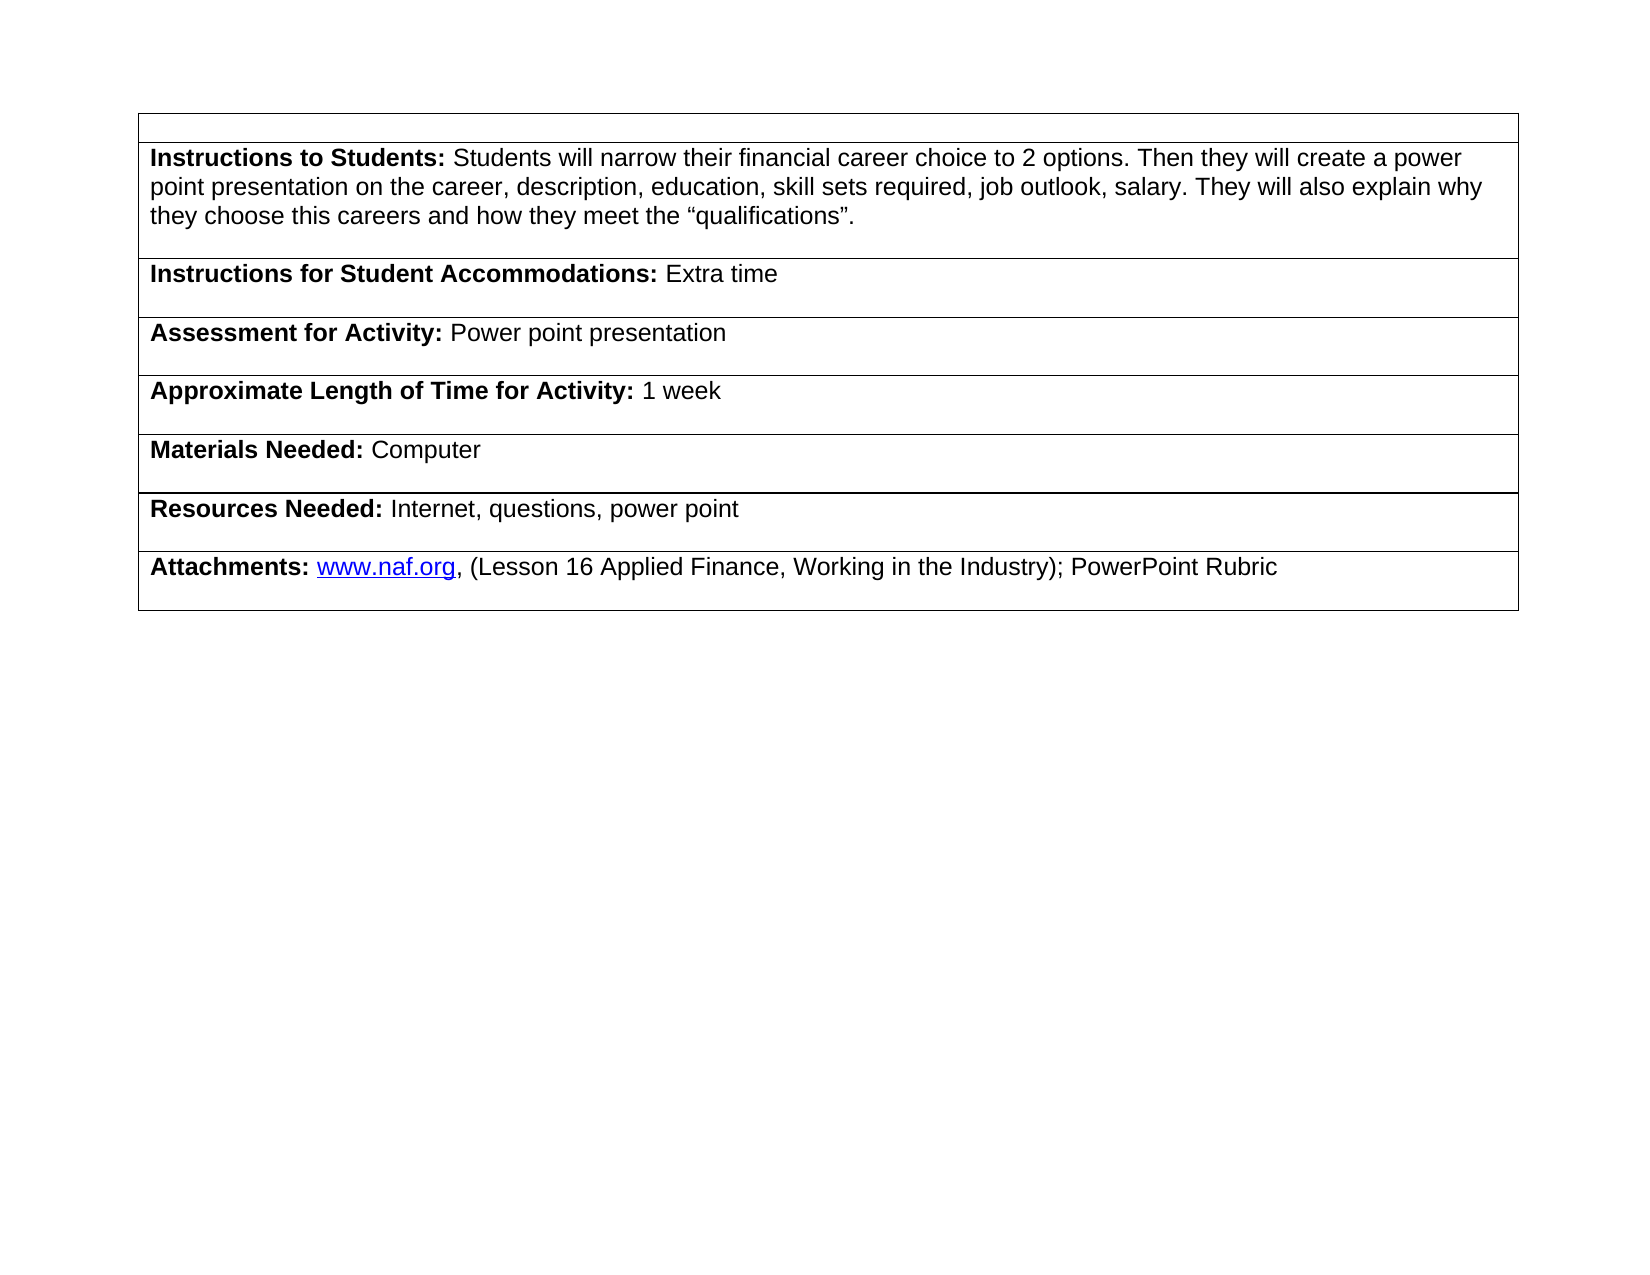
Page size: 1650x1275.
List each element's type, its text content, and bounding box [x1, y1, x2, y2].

table_cell Instructions for Student Accommodations: Extra time [139, 259, 1518, 317]
table_cell Approximate Length of Time for Activity: 1 week [139, 376, 1518, 434]
table_cell Assessment for Activity: Power point presentation [139, 318, 1518, 375]
table_cell Instructions to Students: Students will narrow their financial career choice to 2 options. Then they will create a power point presentation on the career, description, education, skill sets required, job outlook, salary. They will also explain why they choose this careers and how they meet the “qualifications”. [139, 143, 1518, 258]
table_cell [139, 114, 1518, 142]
table_cell Resources Needed: Internet, questions, power point [139, 494, 1518, 551]
table_cell Materials Needed: Computer [139, 435, 1518, 492]
table_cell Attachments: www.naf.org, (Lesson 16 Applied Finance, Working in the Industry); PowerPoint Rubric [139, 552, 1518, 609]
